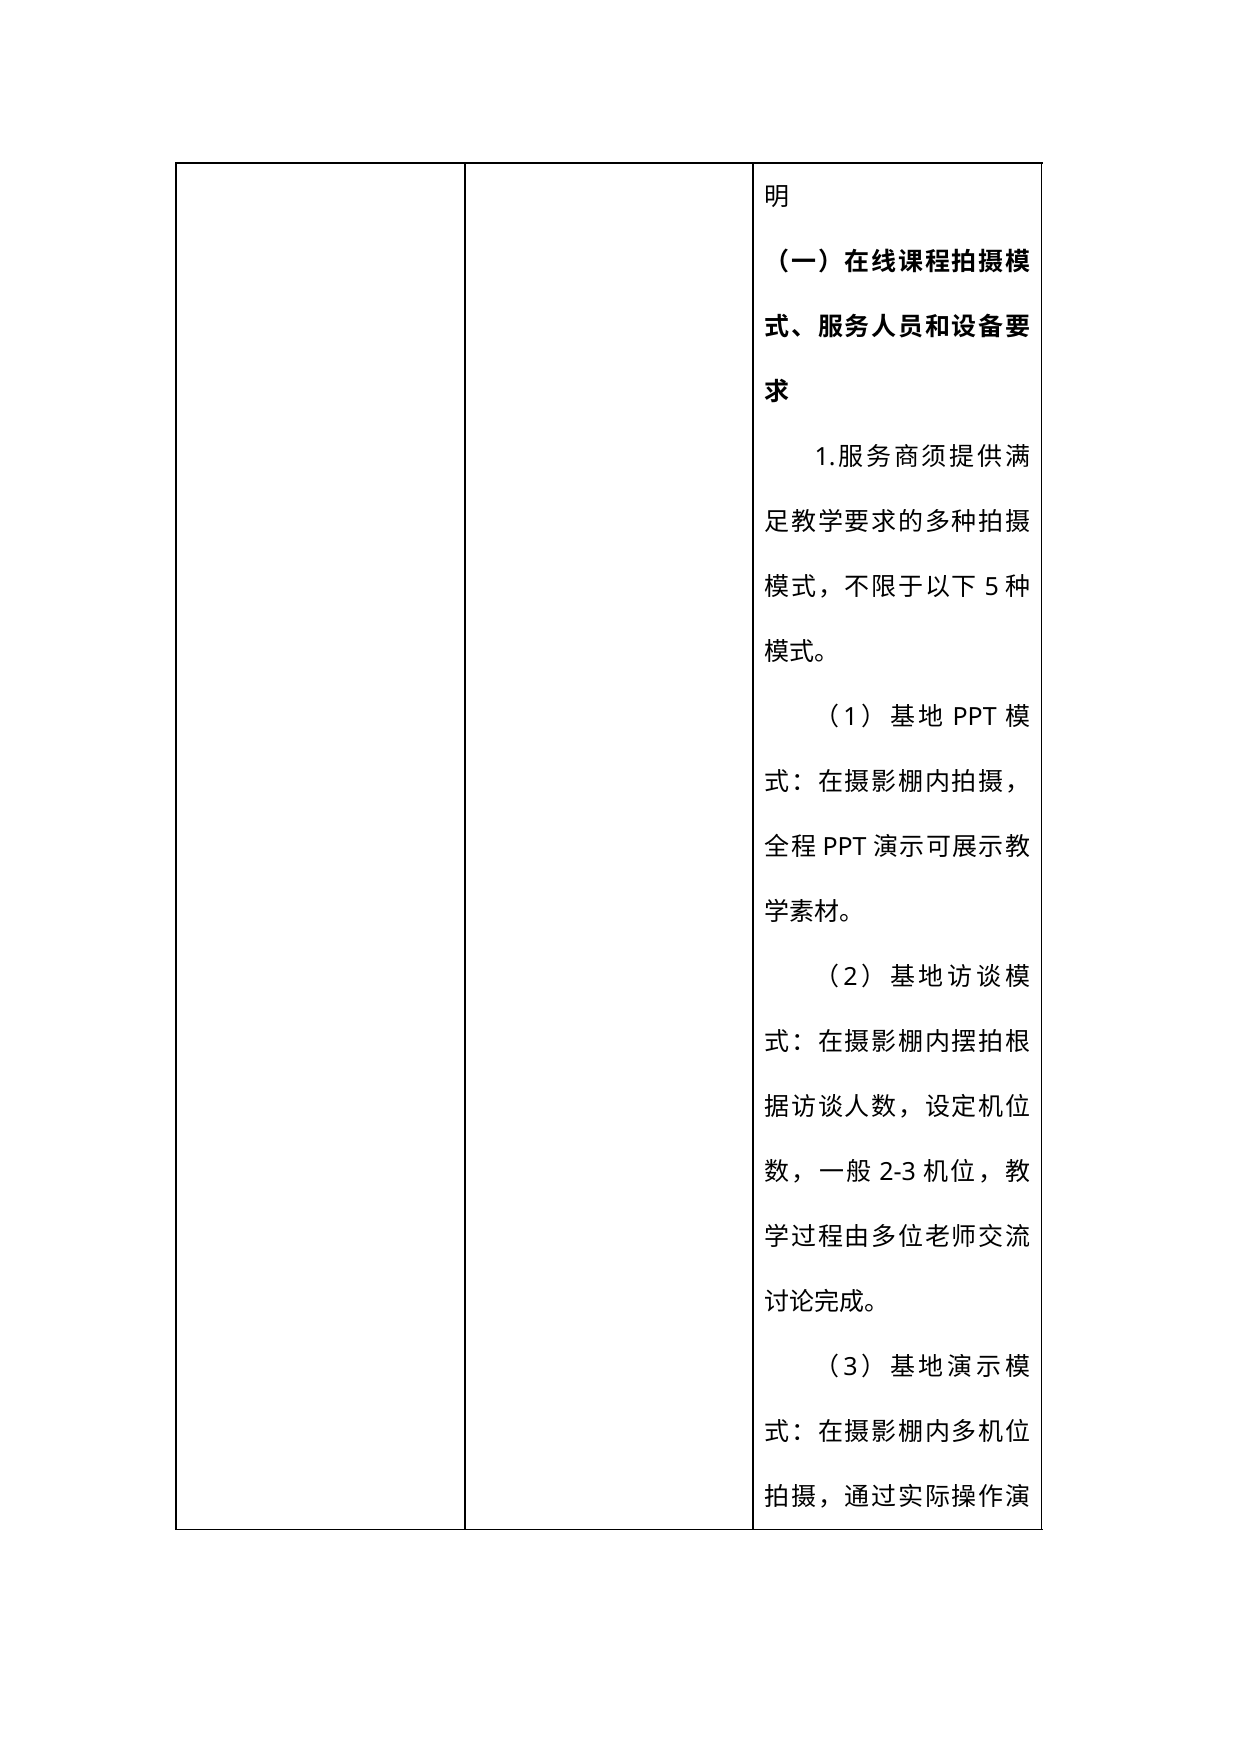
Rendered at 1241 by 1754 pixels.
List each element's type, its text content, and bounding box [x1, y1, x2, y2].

table_cell 1 [177, 164, 464, 1528]
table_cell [754, 164, 1041, 1528]
table_cell [466, 164, 752, 1528]
